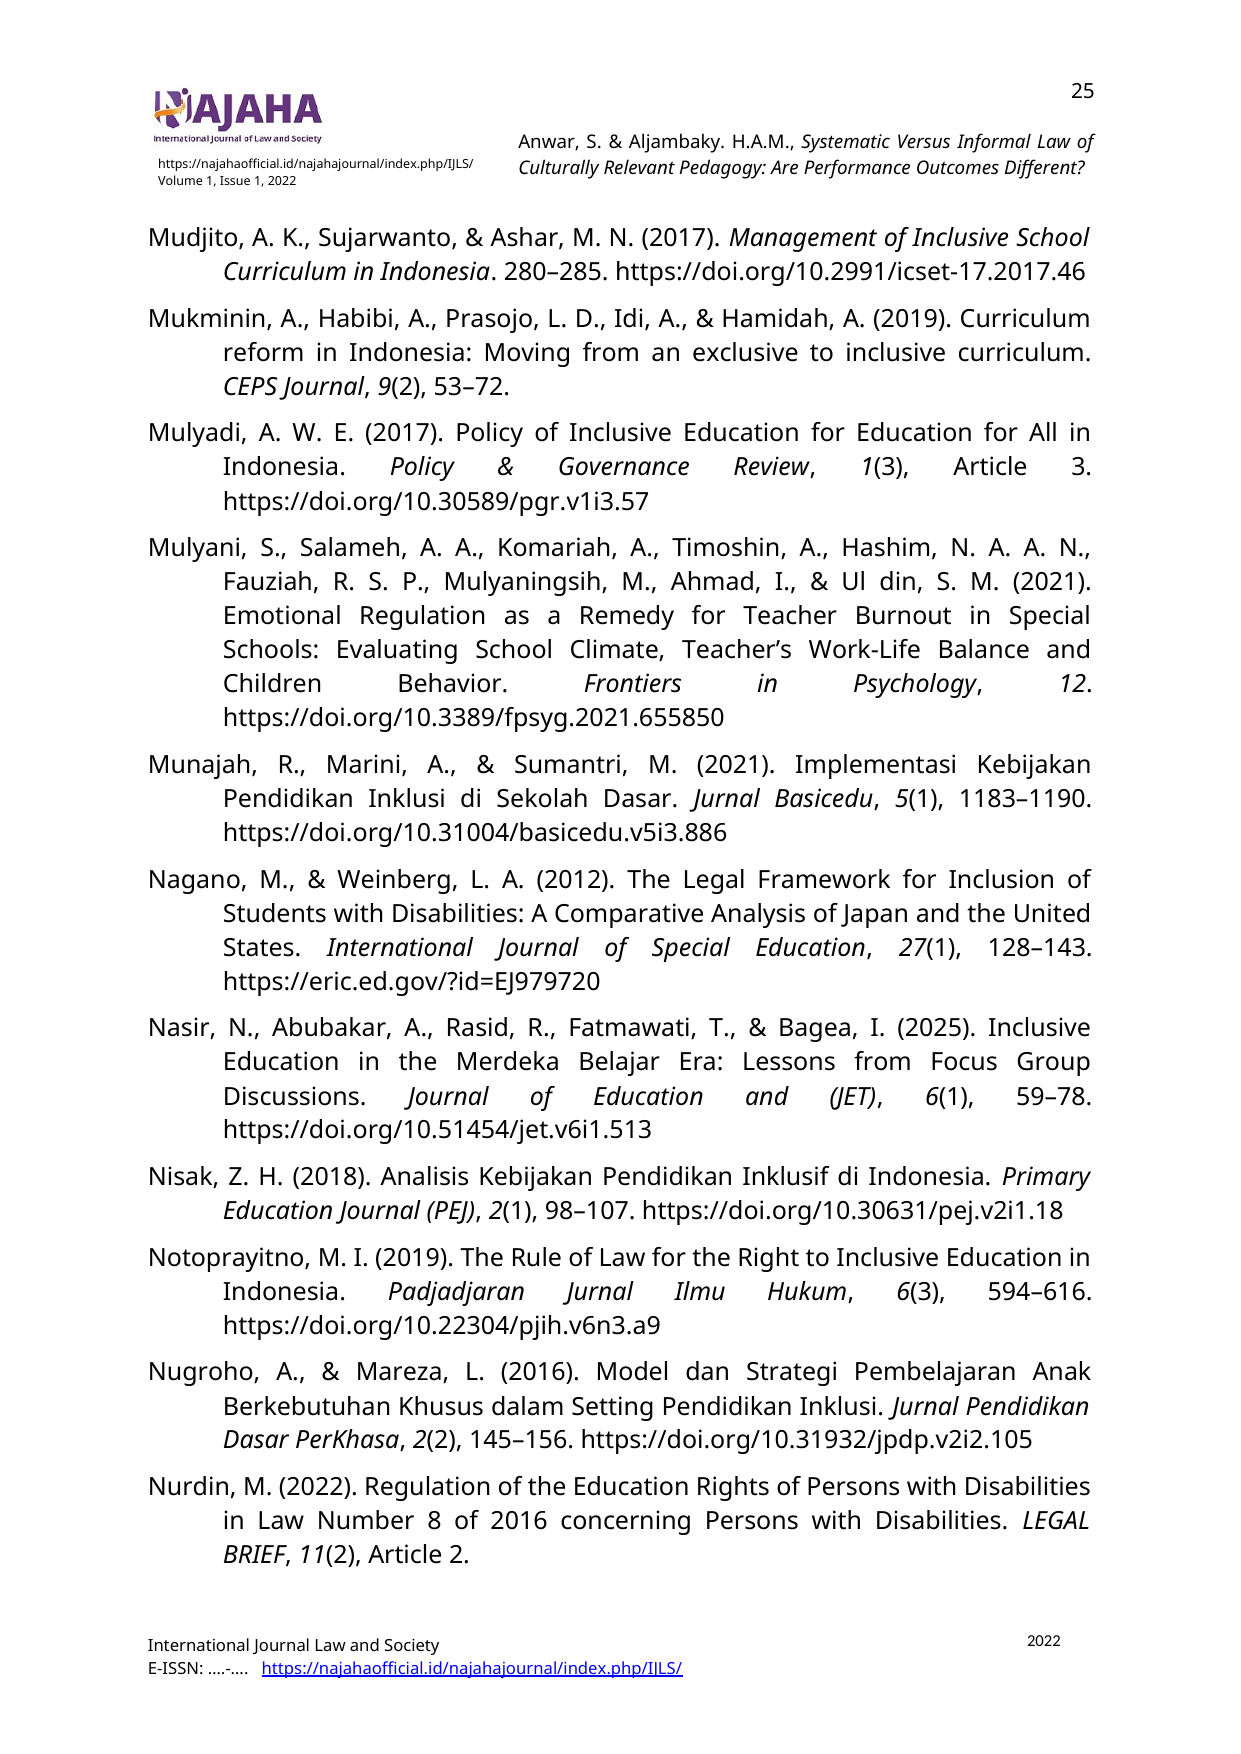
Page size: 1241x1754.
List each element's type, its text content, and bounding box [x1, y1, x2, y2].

text Nisak, Z. H. (2018). Analisis Kebijakan Pendidikan Inklusif di Indonesia. Primary Education Journal (PEJ), 2(1), 98–107. https://doi.org/10.30631/pej.v2i1.18 [148, 1159, 1092, 1227]
text Nurdin, M. (2022). Regulation of the Education Rights of Persons with Disabilities in Law Number 8 of 2016 concerning Persons with Disabilities. LEGAL BRIEF, 11(2), Article 2. [148, 1469, 1092, 1571]
text Mukminin, A., Habibi, A., Prasojo, L. D., Idi, A., & Hamidah, A. (2019). Curriculum reform in Indonesia: Moving from an exclusive to inclusive curriculum. CEPS Journal, 9(2), 53–72. [148, 300, 1092, 402]
text Mulyani, S., Salameh, A. A., Komariah, A., Timoshin, A., Hashim, N. A. A. N., Fauziah, R. S. P., Mulyaningsih, M., Ahmad, I., & Ul din, S. M. (2021). Emotional Regulation as a Remedy for Teacher Burnout in Special Schools: Evaluating School Climate, Teacher’s Work-Life Balance and Children Behavior. Frontiers in Psychology, 12. https://doi.org/10.3389/fpsyg.2021.655850 [148, 530, 1092, 734]
text Nagano, M., & Weinberg, L. A. (2012). The Legal Framework for Inclusion of Students with Disabilities: A Comparative Analysis of Japan and the United States. International Journal of Special Education, 27(1), 128–143. https://eric.ed.gov/?id=EJ979720 [148, 861, 1092, 997]
text Nasir, N., Abubakar, A., Rasid, R., Fatmawati, T., & Bagea, I. (2025). Inclusive Education in the Merdeka Belajar Era: Lessons from Focus Group Discussions. Journal of Education and (JET), 6(1), 59–78. https://doi.org/10.51454/jet.v6i1.513 [148, 1010, 1092, 1146]
text Mudjito, A. K., Sujarwanto, & Ashar, M. N. (2017). Management of Inclusive School Curriculum in Indonesia. 280–285. https://doi.org/10.2991/icset-17.2017.46 [148, 220, 1092, 288]
text Nugroho, A., & Mareza, L. (2016). Model dan Strategi Pembelajaran Anak Berkebutuhan Khusus dalam Setting Pendidikan Inklusi. Jurnal Pendidikan Dasar PerKhasa, 2(2), 145–156. https://doi.org/10.31932/jpdp.v2i2.105 [148, 1354, 1092, 1456]
text Mulyadi, A. W. E. (2017). Policy of Inclusive Education for Education for All in Indonesia. Policy & Governance Review, 1(3), Article 3. https://doi.org/10.30589/pgr.v1i3.57 [148, 415, 1092, 517]
text Notoprayitno, M. I. (2019). The Rule of Law for the Right to Inclusive Education in Indonesia. Padjadjaran Jurnal Ilmu Hukum, 6(3), 594–616. https://doi.org/10.22304/pjih.v6n3.a9 [148, 1239, 1092, 1342]
text Munajah, R., Marini, A., & Sumantri, M. (2021). Implementasi Kebijakan Pendidikan Inklusi di Sekolah Dasar. Jurnal Basicedu, 5(1), 1183–1190. https://doi.org/10.31004/basicedu.v5i3.886 [148, 747, 1092, 849]
picture [147, 75, 327, 158]
